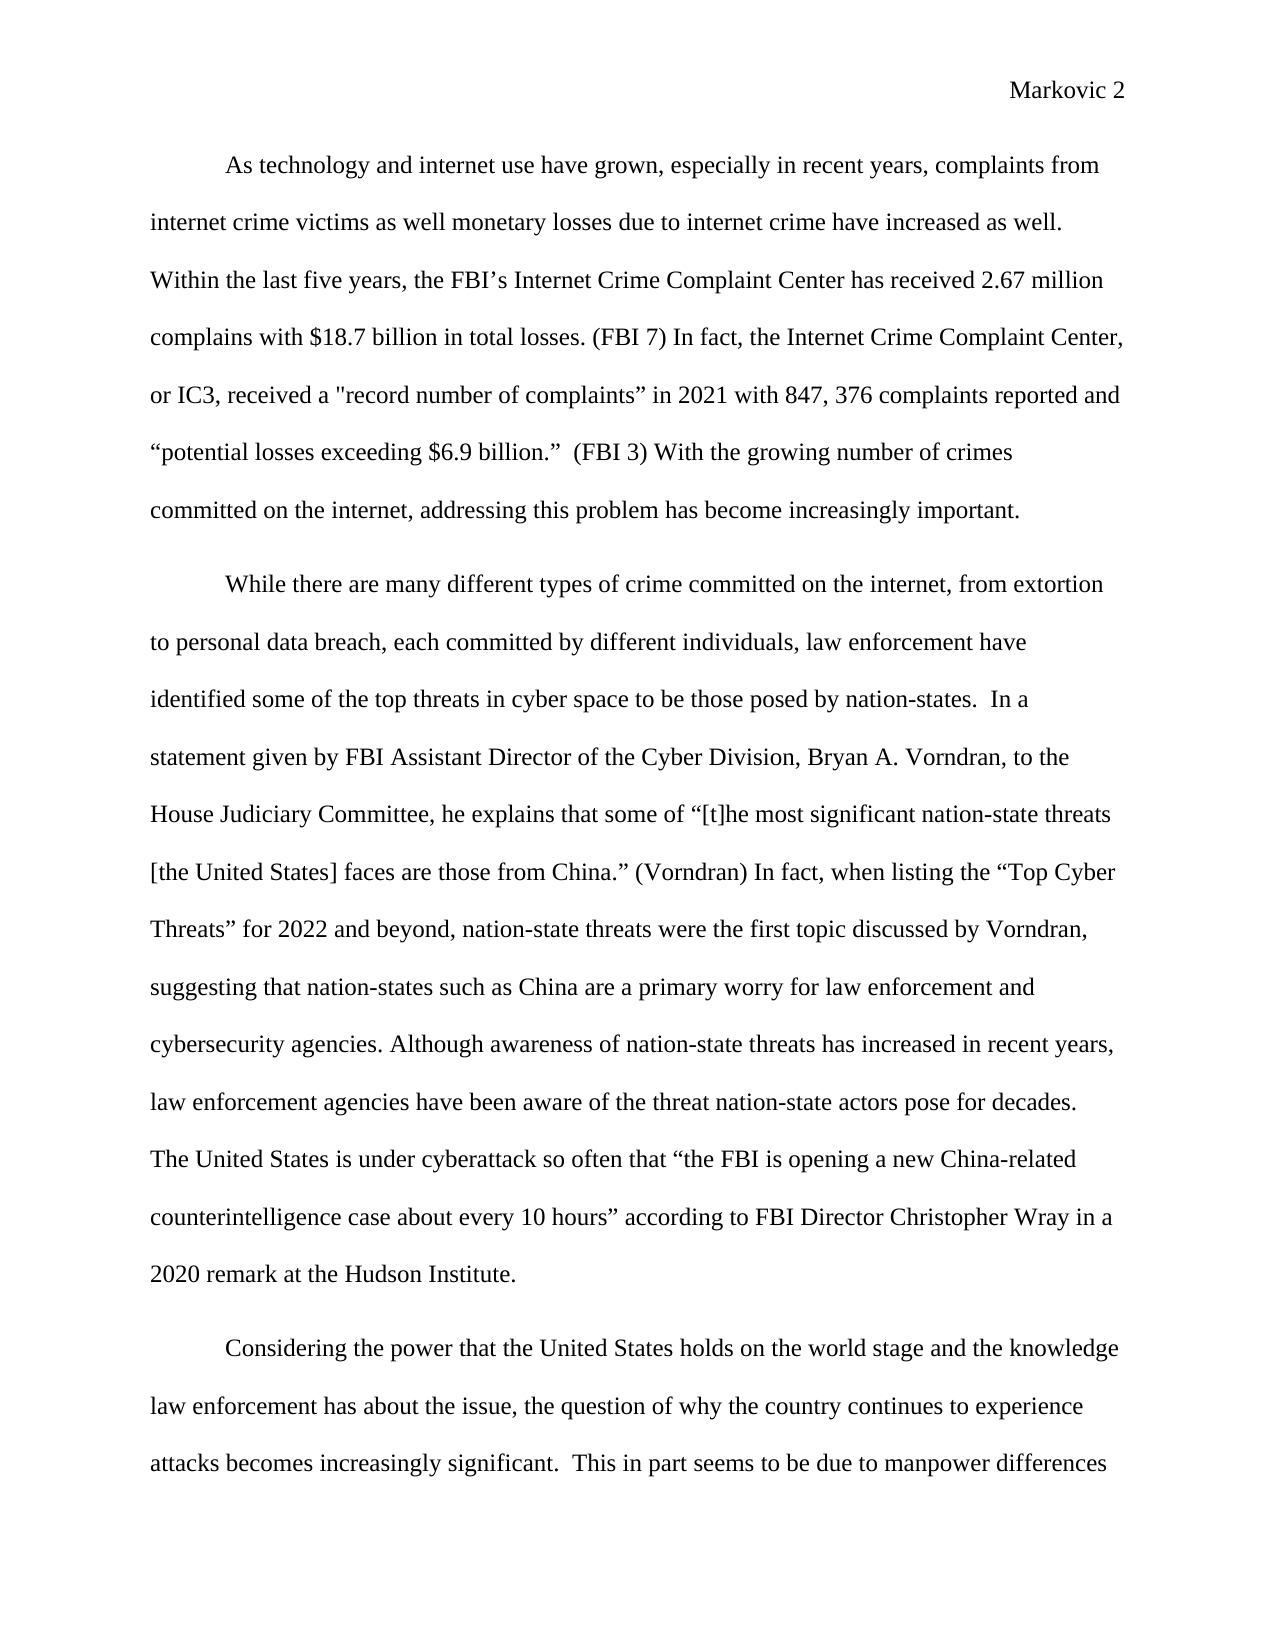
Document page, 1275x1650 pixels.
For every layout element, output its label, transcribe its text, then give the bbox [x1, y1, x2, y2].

text While there are many different types of crime committed on the internet, from extortion to personal data breach, each committed by different individuals, law enforcement have identified some of the top threats in cyber space to be those posed by nation-states. In a statement given by FBI Assistant Director of the Cyber Division, Bryan A. Vorndran, to the House Judiciary Committee, he explains that some of “[t]he most significant nation-state threats [the United States] faces are those from China.” (Vorndran) In fact, when listing the “Top Cyber Threats” for 2022 and beyond, nation-state threats were the first topic discussed by Vorndran, suggesting that nation-states such as China are a primary worry for law enforcement and cybersecurity agencies. Although awareness of nation-state threats has increased in recent years, law enforcement agencies have been aware of the threat nation-state actors pose for decades. The United States is under cyberattack so often that “the FBI is opening a new China-related counterintelligence case about every 10 hours” according to FBI Director Christopher Wray in a 2020 remark at the Hudson Institute. [150, 569, 1125, 1288]
text As technology and internet use have grown, especially in recent years, complaints from internet crime victims as well monetary losses due to internet crime have increased as well. Within the last five years, the FBI’s Internet Crime Complaint Center has received 2.67 million complains with $18.7 billion in total losses. (FBI 7) In fact, the Internet Crime Complaint Center, or IC3, received a "record number of complaints” in 2021 with 847, 376 complaints reported and “potential losses exceeding $6.9 billion.” (FBI 3) With the growing number of crimes committed on the internet, addressing this problem has become increasingly important. [150, 150, 1125, 524]
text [150, 1333, 1125, 1477]
